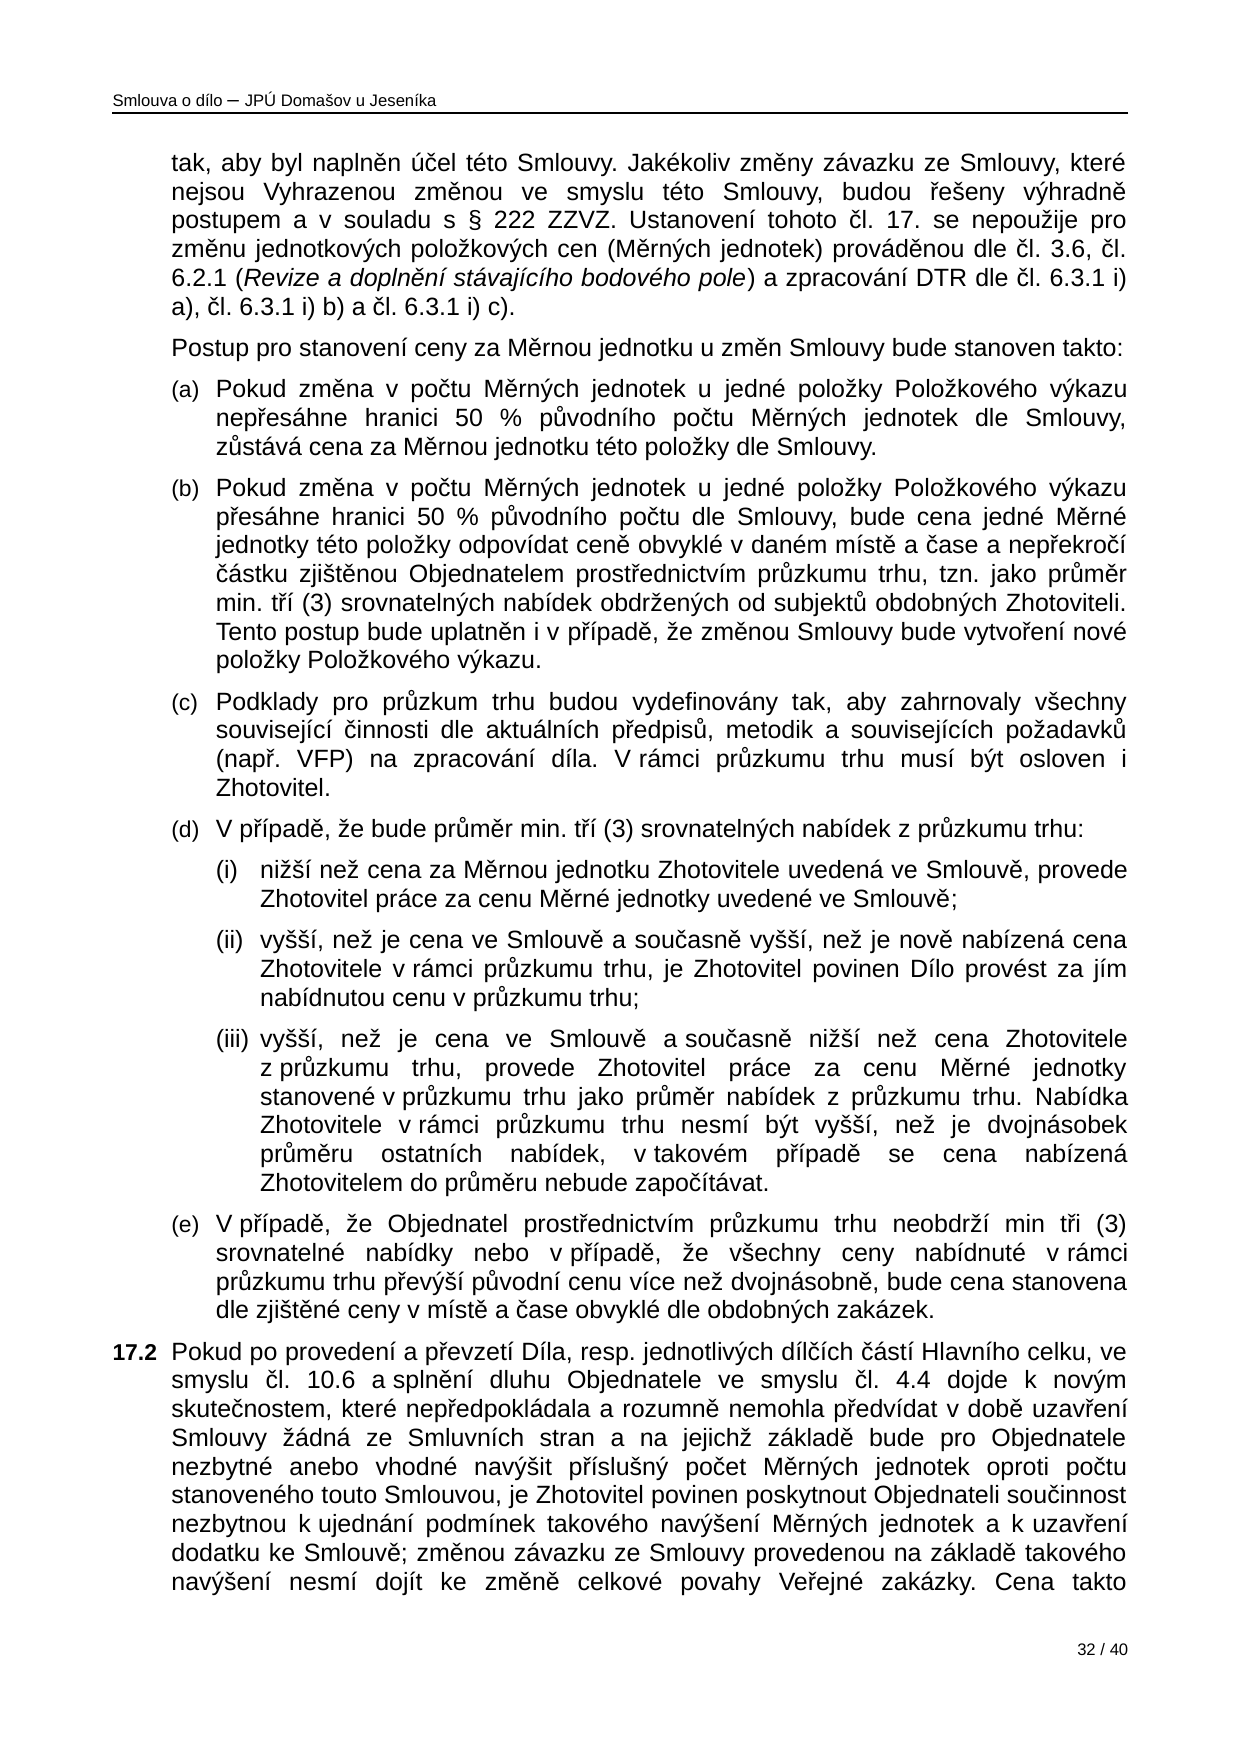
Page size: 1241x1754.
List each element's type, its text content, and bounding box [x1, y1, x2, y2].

list vyšší, než je cena ve Smlouvě a současně nižší než cena Zhotovitele z průzkumu trhu, provede Zhotovitel práce za cenu Měrné jednotky stanovené v průzkumu trhu jako průměr nabídek z průzkumu trhu. Nabídka Zhotovitele v rámci průzkumu trhu nesmí být vyšší, než je dvojnásobek průměru ostatních nabídek, v takovém případě se cena nabízená Zhotovitelem do průměru nebude započítávat. [216, 1024, 1128, 1196]
list Pokud změna v počtu Měrných jednotek u jedné položky Položkového výkazu nepřesáhne hranici 50 % původního počtu Měrných jednotek dle Smlouvy, zůstává cena za Měrnou jednotku této položky dle Smlouvy. [171, 374, 1128, 460]
text (i) nižší než cena za Měrnou jednotku Zhotovitele uvedená ve Smlouvě, provede Zhotovitel práce za cenu Měrné jednotky uvedené ve Smlouvě; [216, 855, 1128, 913]
list V případě, že Objednatel prostřednictvím průzkumu trhu neobdrží min tři (3) srovnatelné nabídky nebo v případě, že všechny ceny nabídnuté v rámci průzkumu trhu převýší původní cenu více než dvojnásobně, bude cena stanovena dle zjištěné ceny v místě a čase obvyklé dle obdobných zakázek. [171, 1209, 1128, 1324]
list Podklady pro průzkum trhu budou vydefinovány tak, aby zahrnovaly všechny související činnosti dle aktuálních předpisů, metodik a souvisejících požadavků (např. VFP) na zpracování díla. V rámci průzkumu trhu musí být osloven i Zhotovitel. [171, 686, 1128, 801]
list vyšší, než je cena ve Smlouvě a současně vyšší, než je nově nabízená cena Zhotovitele v rámci průzkumu trhu, je Zhotovitel povinen Dílo provést za jím nabídnutou cenu v průzkumu trhu; [216, 925, 1128, 1011]
text Postup pro stanovení ceny za Měrnou jednotku u změn Smlouvy bude stanoven takto: [171, 333, 1128, 361]
list V případě, že bude průměr min. tří (3) srovnatelných nabídek z průzkumu trhu: [171, 814, 1128, 843]
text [112, 148, 1128, 320]
list Pokud změna v počtu Měrných jednotek u jedné položky Položkového výkazu přesáhne hranici 50 % původního počtu dle Smlouvy, bude cena jedné Měrné jednotky této položky odpovídat ceně obvyklé v daném místě a čase a nepřekročí částku zjištěnou Objednatelem prostřednictvím průzkumu trhu, tzn. jako průměr min. tří (3) srovnatelných nabídek obdržených od subjektů obdobných Zhotoviteli. Tento postup bude uplatněn i v případě, že změnou Smlouvy bude vytvoření nové položky Položkového výkazu. [171, 473, 1128, 674]
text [112, 1336, 1128, 1595]
